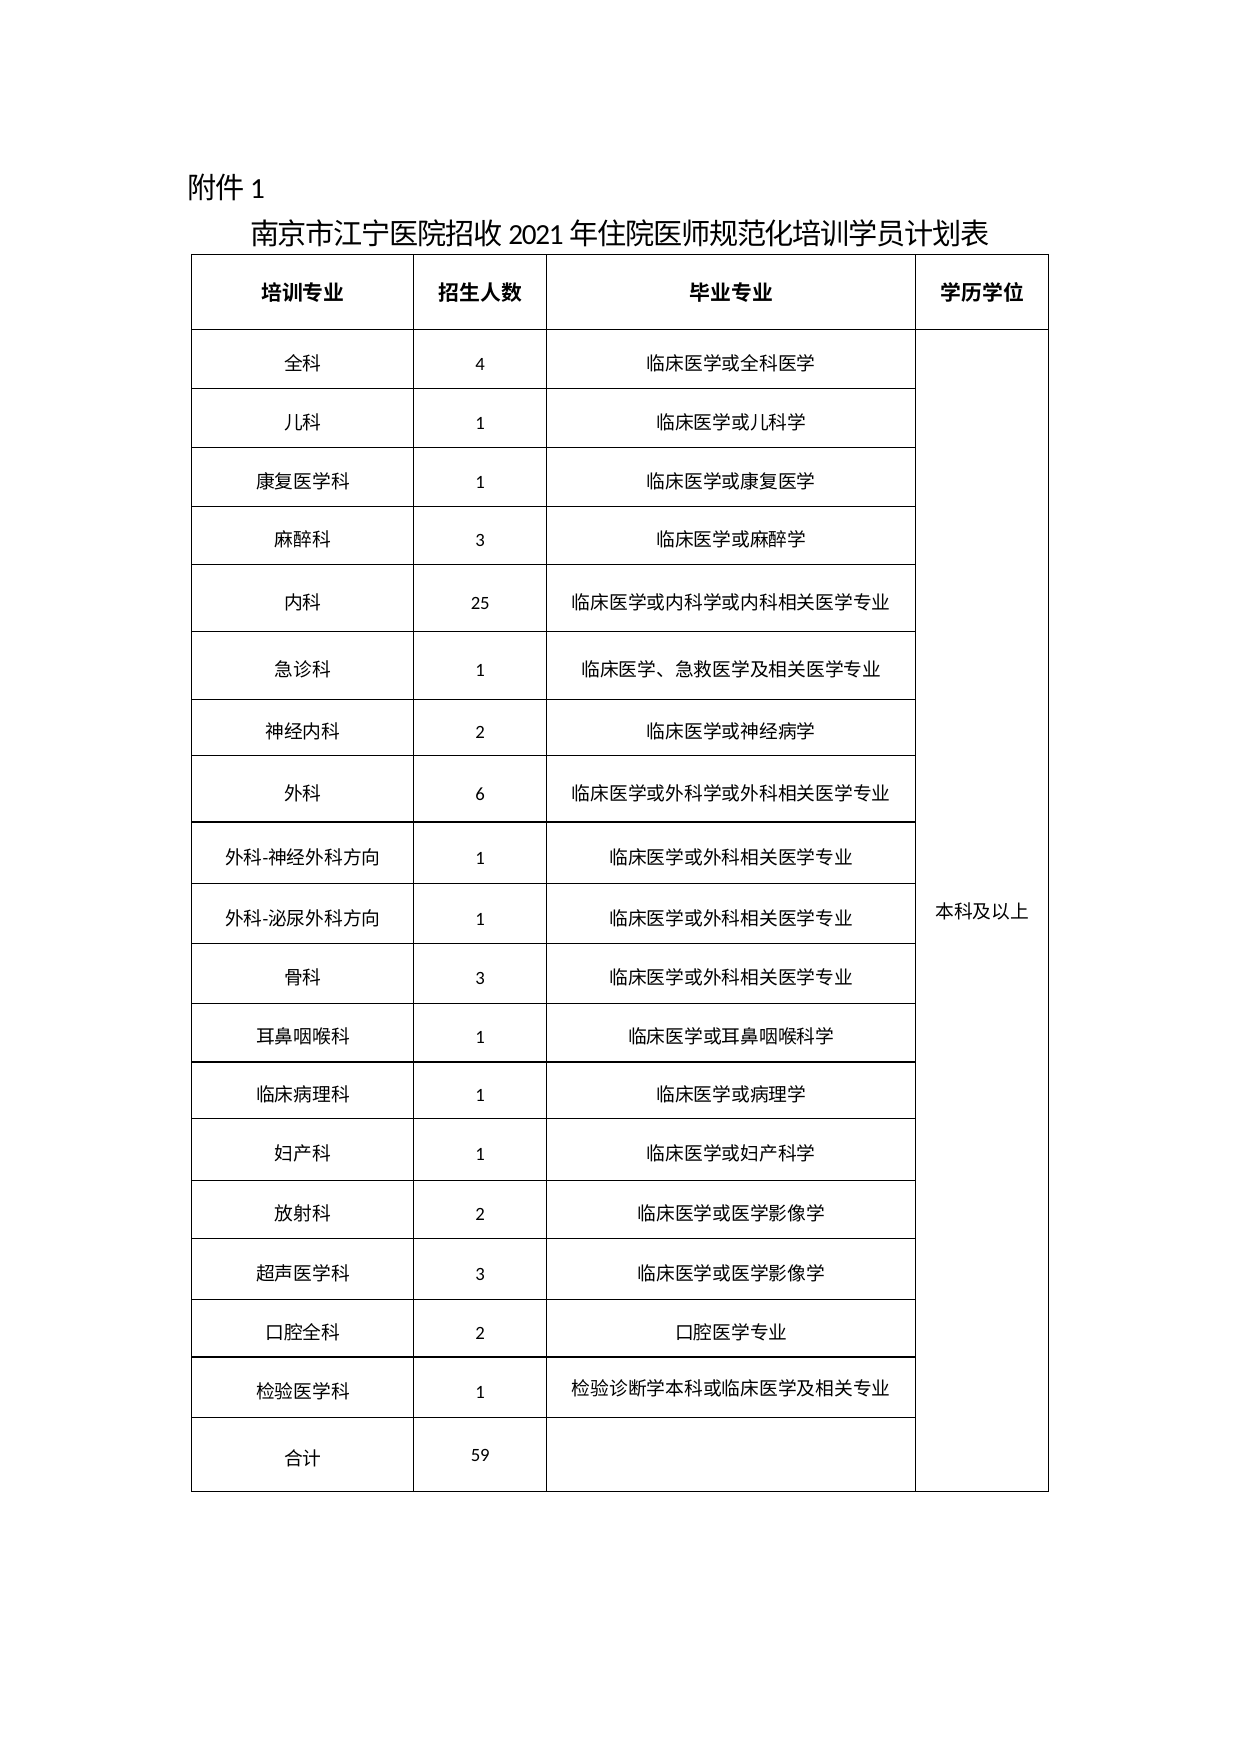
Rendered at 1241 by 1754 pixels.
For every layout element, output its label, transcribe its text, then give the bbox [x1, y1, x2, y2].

table_cell 妇产科 [192, 1119, 413, 1180]
table_cell 2 [414, 1181, 546, 1238]
table_cell 外科-泌尿外科方向 [192, 884, 413, 943]
table_cell 骨科 [192, 944, 413, 1003]
table_header 学历学位 [916, 255, 1048, 329]
table_cell 2 [414, 1300, 546, 1356]
table_cell 口腔全科 [192, 1300, 413, 1356]
table_cell 临床医学或内科学或内科相关医学专业 [547, 565, 915, 631]
text 附件 1 [187, 162, 1053, 208]
table_cell 临床医学或耳鼻咽喉科学 [547, 1004, 915, 1061]
table_cell 临床医学或妇产科学 [547, 1119, 915, 1180]
table_cell 1 [414, 884, 546, 943]
table_cell 检验诊断学本科或临床医学及相关专业 [547, 1358, 915, 1417]
table_cell 1 [414, 1063, 546, 1118]
table_cell 超声医学科 [192, 1239, 413, 1299]
table_cell 1 [414, 823, 546, 883]
table_cell 全科 [192, 330, 413, 388]
table_cell 临床医学或外科相关医学专业 [547, 823, 915, 883]
table_cell 临床医学或外科相关医学专业 [547, 884, 915, 943]
table_cell 儿科 [192, 389, 413, 447]
table_cell 临床医学或康复医学 [547, 448, 915, 506]
table_cell 1 [414, 1119, 546, 1180]
table_cell 1 [414, 389, 546, 447]
table_cell 合计 [192, 1418, 413, 1491]
table_cell 放射科 [192, 1181, 413, 1238]
table_cell 25 [414, 565, 546, 631]
table_cell 检验医学科 [192, 1358, 413, 1417]
table_cell 外科 [192, 756, 413, 821]
table_cell 临床医学或病理学 [547, 1063, 915, 1118]
table_header 培训专业 [192, 255, 413, 329]
table_cell 3 [414, 1239, 546, 1299]
table_cell 康复医学科 [192, 448, 413, 506]
text 南京市江宁医院招收2021年住院医师规范化培训学员计划表 [187, 208, 1053, 254]
table_cell 临床医学或全科医学 [547, 330, 915, 388]
table_cell 麻醉科 [192, 507, 413, 564]
table_cell 本科及以上 [916, 330, 1048, 1491]
table_header 招生人数 [414, 255, 546, 329]
table_cell [547, 1418, 915, 1491]
table_cell 临床病理科 [192, 1063, 413, 1118]
table_cell 临床医学或儿科学 [547, 389, 915, 447]
table_cell 外科-神经外科方向 [192, 823, 413, 883]
table_cell 急诊科 [192, 632, 413, 699]
table_header 毕业专业 [547, 255, 915, 329]
table_cell 6 [414, 756, 546, 821]
table_cell 口腔医学专业 [547, 1300, 915, 1356]
table_cell 59 [414, 1418, 546, 1491]
table_cell 临床医学或外科学或外科相关医学专业 [547, 756, 915, 821]
table_cell 耳鼻咽喉科 [192, 1004, 413, 1061]
table_cell 临床医学或外科相关医学专业 [547, 944, 915, 1003]
table_cell 临床医学或医学影像学 [547, 1239, 915, 1299]
table_cell 神经内科 [192, 700, 413, 755]
table_cell 3 [414, 507, 546, 564]
table_cell 临床医学或神经病学 [547, 700, 915, 755]
table_cell 1 [414, 1004, 546, 1061]
table_cell 1 [414, 448, 546, 506]
table_cell 内科 [192, 565, 413, 631]
table_cell 2 [414, 700, 546, 755]
table_cell 临床医学或麻醉学 [547, 507, 915, 564]
table_cell 临床医学、急救医学及相关医学专业 [547, 632, 915, 699]
table_cell 临床医学或医学影像学 [547, 1181, 915, 1238]
table_cell 1 [414, 632, 546, 699]
table_cell 1 [414, 1358, 546, 1417]
table_cell 4 [414, 330, 546, 388]
table_cell 3 [414, 944, 546, 1003]
